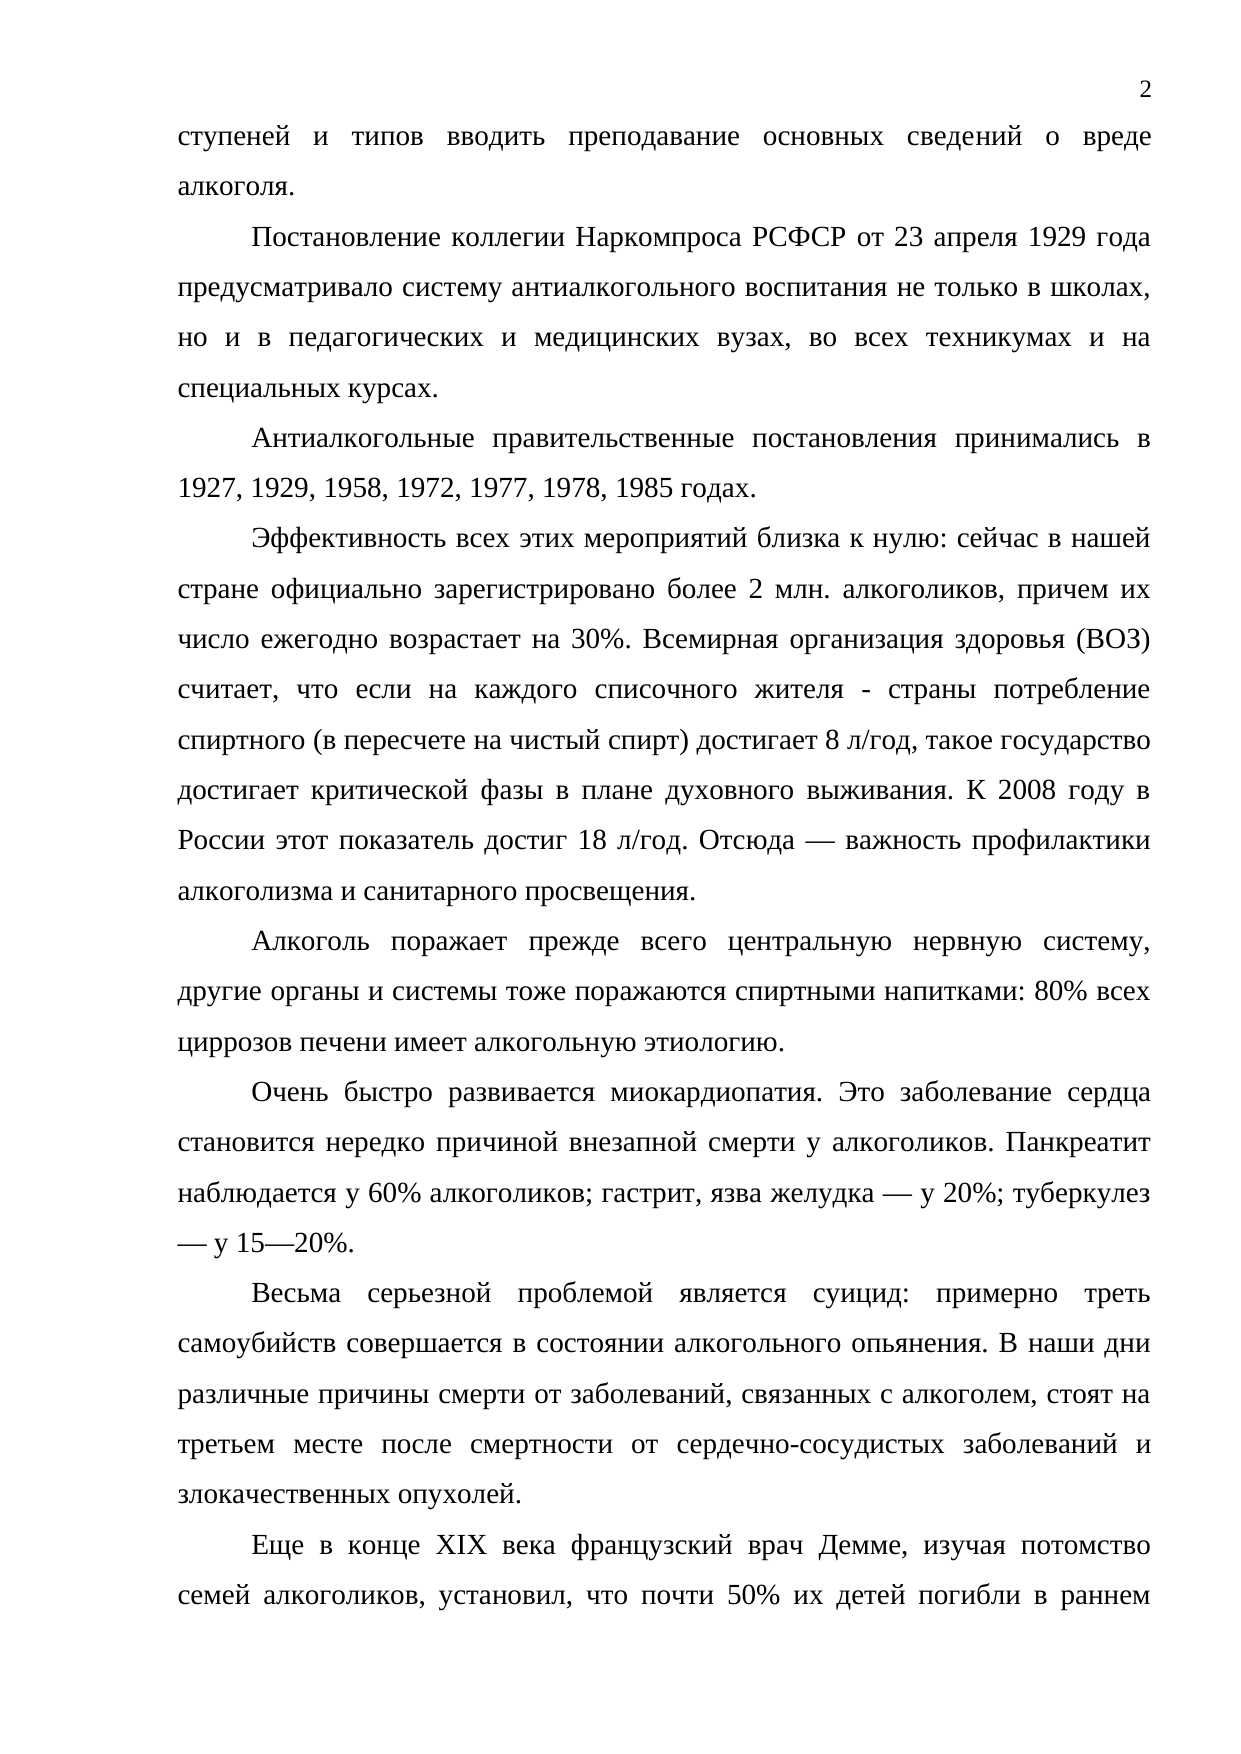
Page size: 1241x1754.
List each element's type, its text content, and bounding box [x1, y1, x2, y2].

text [177, 1527, 1152, 1611]
text Весьма серьезной проблемой является суицид: примерно треть самоубийств совершается в состоянии алкогольного опьянения. В наши дни различные причины смерти от заболеваний, связанных с алкоголем, стоят на третьем месте после смертности от сердечно-сосудистых заболеваний и злокачественных опухолей. [177, 1275, 1152, 1510]
text Алкоголь поражает прежде всего центральную нервную систему, другие органы и системы тоже поражаются спиртными напитками: 80% всех циррозов печени имеет алкогольную этиологию. [177, 923, 1152, 1057]
text Эффективность всех этих мероприятий близка к нулю: сейчас в нашей стране официально зарегистрировано более 2 млн. алкоголиков, причем их число ежегодно возрастает на 30%. Всемирная организация здоровья (ВОЗ) считает, что если на каждого списочного жителя - страны потребление спиртного (в пересчете на чистый спирт) достигает 8 л/год, такое государство достигает критической фазы в плане духовного выживания. К 2008 году в России этот показатель достиг 18 л/год. Отсюда — важность профилактики алкоголизма и санитарного просвещения. [177, 521, 1152, 906]
text Постановление коллегии Наркомпроса РСФСР от 23 апреля 1929 года предусматривало систему антиалкогольного воспитания не только в школах, но и в педагогических и медицинских вузах, во всех техникумах и на специальных курсах. [177, 219, 1152, 403]
text Антиалкогольные правительственные постановления принимались в 1927, 1929, 1958, 1972, 1977, 1978, 1985 годах. [177, 420, 1152, 504]
text Очень быстро развивается миокардиопатия. Это заболевание сердца становится нередко причиной внезапной смерти у алкоголиков. Панкреатит наблюдается у 60% алкоголиков; гастрит, язва желудка — у 20%; туберкулез — у 15—20%. [177, 1074, 1152, 1258]
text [177, 118, 1152, 202]
